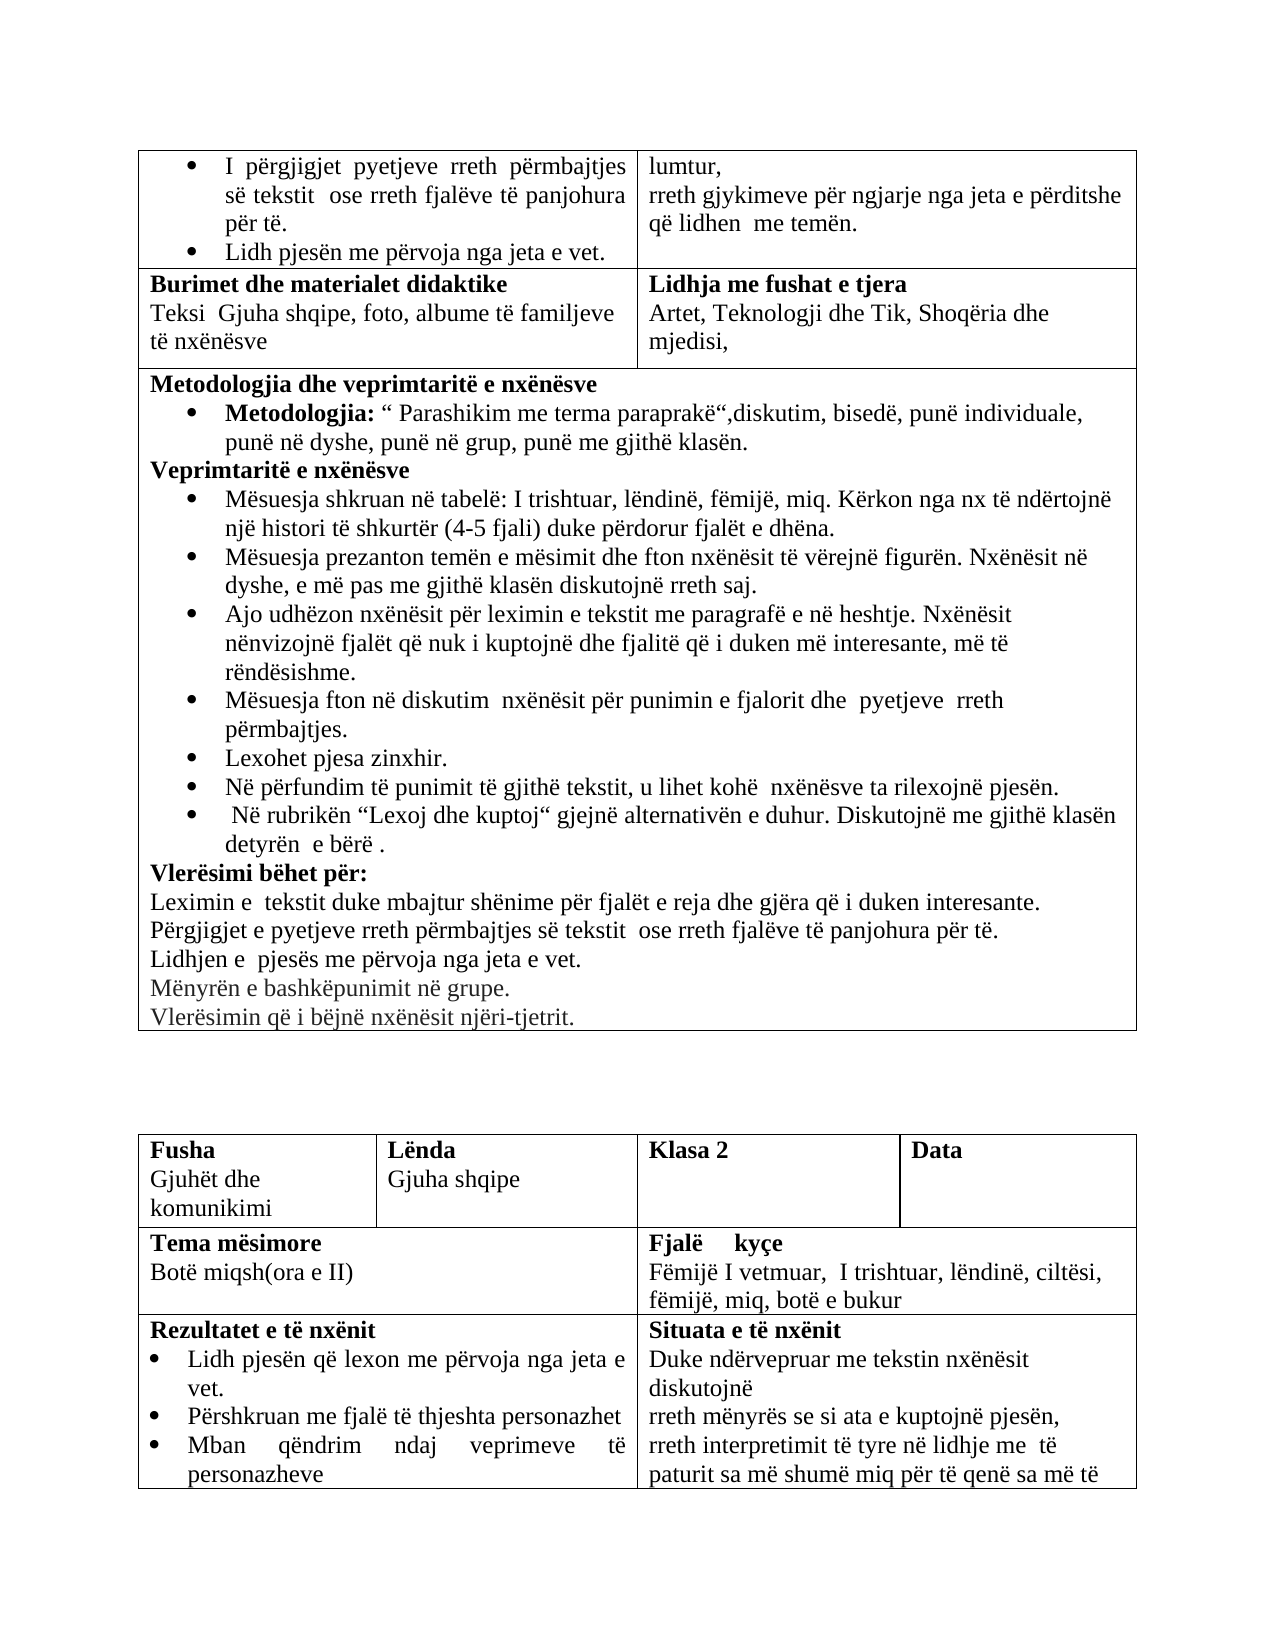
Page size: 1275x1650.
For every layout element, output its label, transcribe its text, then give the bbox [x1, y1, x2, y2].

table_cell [638, 151, 1136, 268]
table_header Fusha Gjuhët dhe komunikimi [139, 1135, 376, 1227]
table_cell Fjalë kyçe Fëmijë I vetmuar, I trishtuar, lëndinë, ciltësi, fëmijë, miq, botë e bukur [638, 1228, 1136, 1314]
table_header Lënda Gjuha shqipe [377, 1135, 637, 1227]
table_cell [638, 1315, 1136, 1488]
table_cell Tema mësimore Botë miqsh(ora e II) [139, 1228, 637, 1314]
table_cell Metodologjia dhe veprimtaritë e nxënësve Metodologjia: “ Parashikim me terma paraprakë“,diskutim, bisedë, punë individuale, punë në dyshe, punë në grup, punë me gjithë klasën. Veprimtaritë e nxënësve Mësuesja shkruan në tabelë: I trishtuar, lëndinë, fëmijë, miq. Kërkon nga nx të ndërtojnë një histori të shkurtër (4-5 fjali) duke përdorur fjalët e dhëna. Mësuesja prezanton temën e mësimit dhe fton nxënësit të vërejnë figurën. Nxënësit në dyshe, e më pas me gjithë klasën diskutojnë rreth saj. Ajo udhëzon nxënësit për leximin e tekstit me paragrafë e në heshtje. Nxënësit nënvizojnë fjalët që nuk i kuptojnë dhe fjalitë që i duken më interesante, më të rëndësishme. Mësuesja fton në diskutim nxënësit për punimin e fjalorit dhe pyetjeve rreth përmbajtjes. Lexohet pjesa zinxhir. Në përfundim të punimit të gjithë tekstit, u lihet kohë nxënësve ta rilexojnë pjesën. Në rubrikën “Lexoj dhe kuptoj“ gjejnë alternativën e duhur. Diskutojnë me gjithë klasën detyrën e bërë . Vlerësimi bëhet për: Leximin e tekstit duke mbajtur shënime për fjalët e reja dhe gjëra që i duken interesante. Përgjigjet e pyetjeve rreth përmbajtjes së tekstit ose rreth fjalëve të panjohura për të. Lidhjen e pjesës me përvoja nga jeta e vet. Mënyrën e bashkëpunimit në grupe. Vlerësimin që i bëjnë nxënësit njëri-tjetrit. [139, 369, 1136, 1030]
table_cell Lidhja me fushat e tjera Artet, Teknologji dhe Tik, Shoqëria dhe mjedisi, [638, 269, 1136, 368]
table_header Data [901, 1135, 1136, 1227]
table_header Klasa 2 [638, 1135, 899, 1227]
table_cell Burimet dhe materialet didaktike Teksi Gjuha shqipe, foto, albume të familjeve të nxënësve [139, 269, 637, 368]
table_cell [139, 1315, 637, 1488]
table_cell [139, 151, 637, 268]
